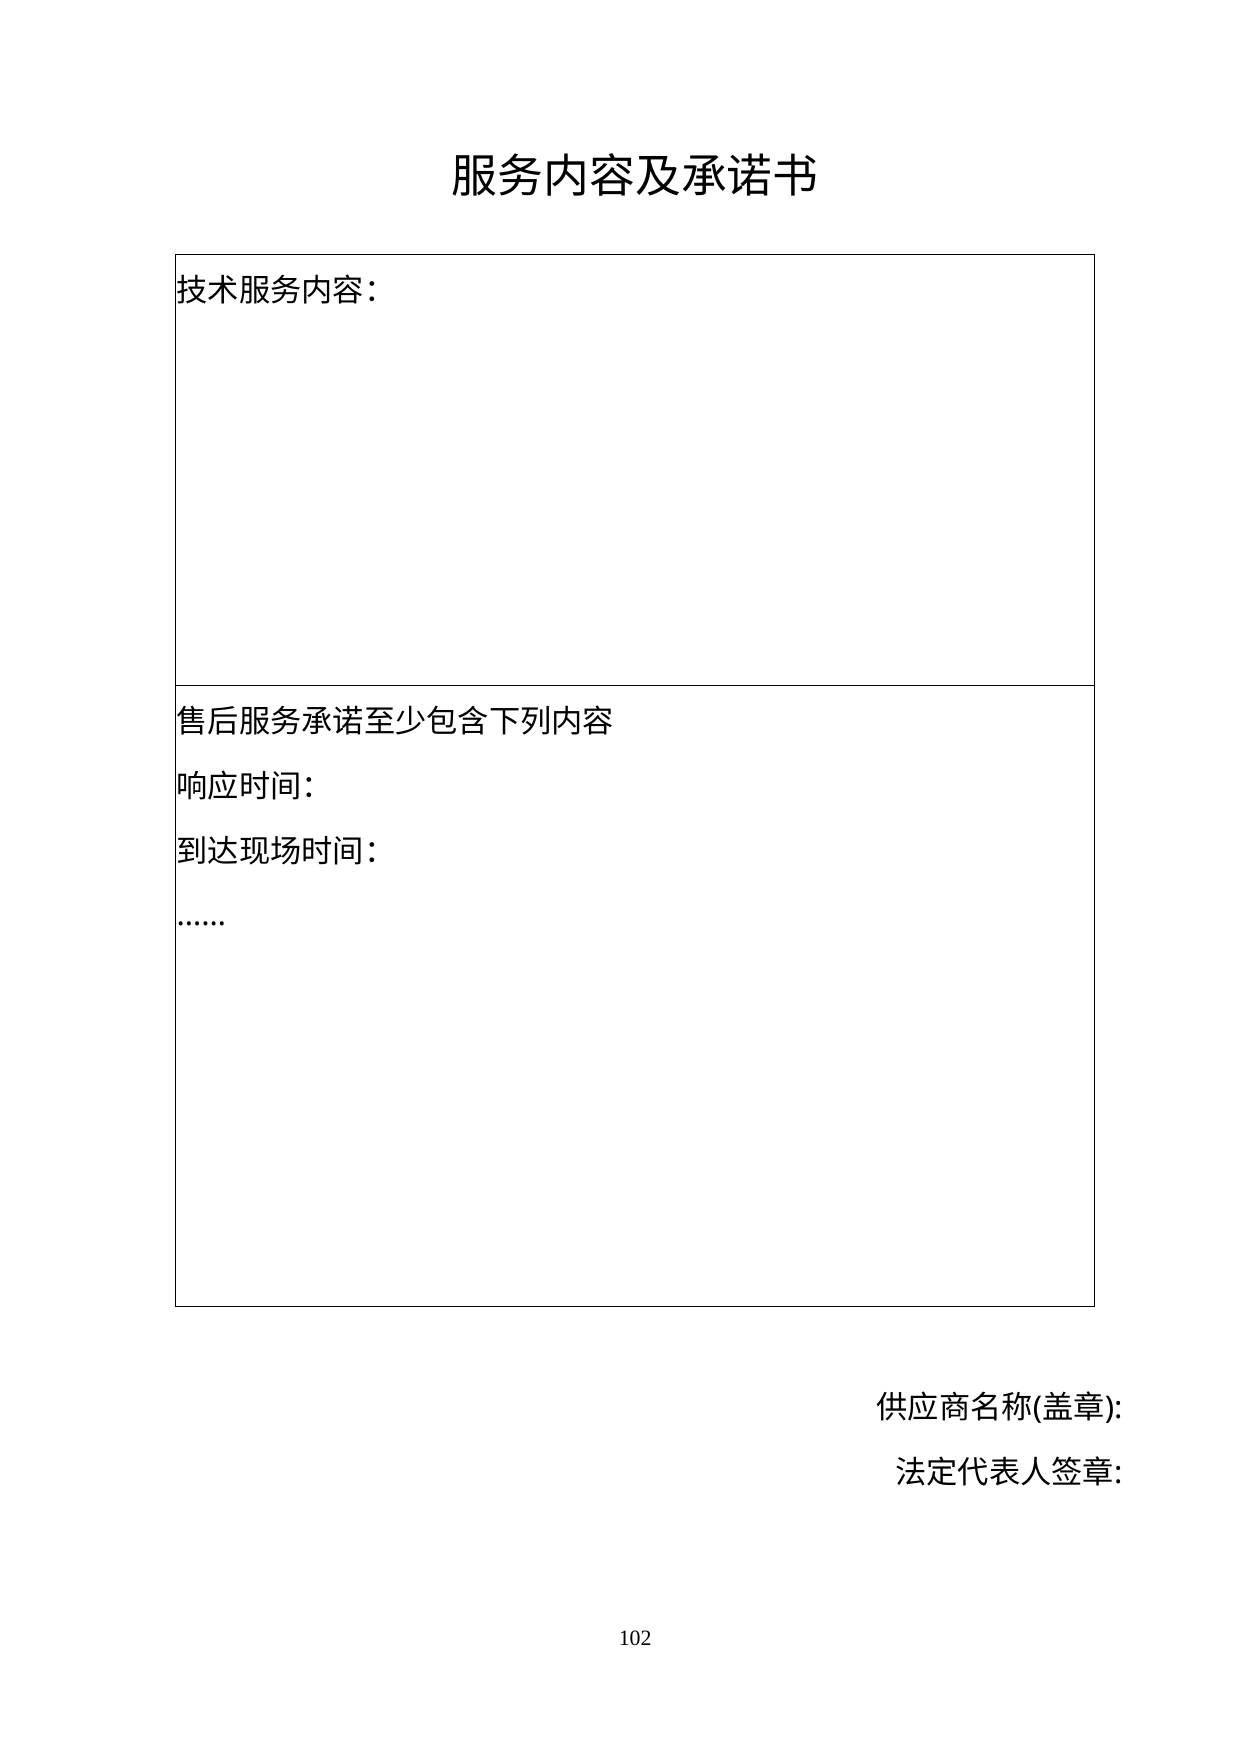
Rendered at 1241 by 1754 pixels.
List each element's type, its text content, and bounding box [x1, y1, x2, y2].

text 法定代表人签章: [191, 1437, 1122, 1502]
table_cell 售后服务承诺至少包含下列内容 响应时间： 到达现场时间： …… [176, 686, 1094, 1306]
text 供应商名称(盖章): [191, 1372, 1122, 1437]
table_header 技术服务内容： [176, 255, 1094, 685]
text 服务内容及承诺书 [148, 124, 1122, 222]
